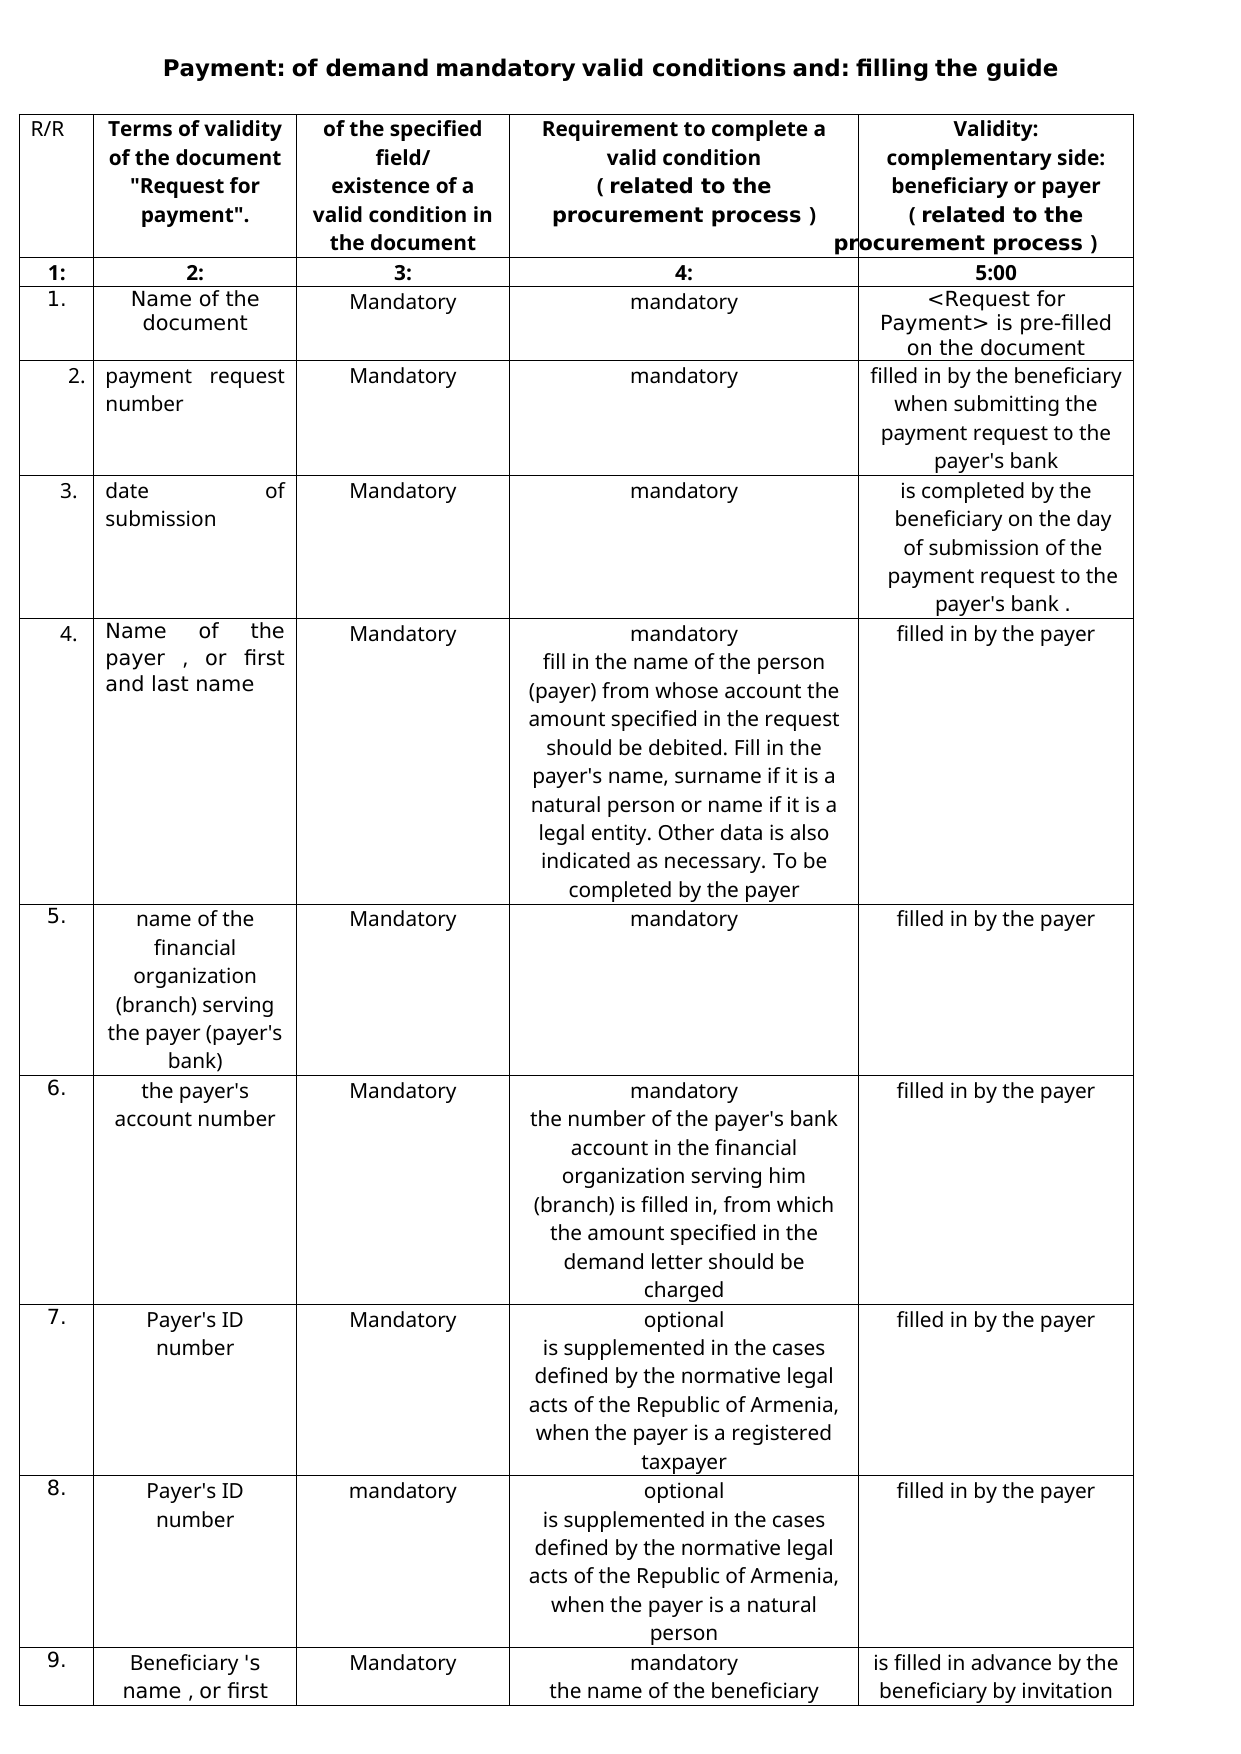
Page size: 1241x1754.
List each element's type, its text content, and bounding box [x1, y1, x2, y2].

table_cell [20, 619, 93, 903]
table_cell filled in by the beneficiary when submitting the payment request to the payer's bank [859, 361, 1133, 475]
table_cell filled in by the payer [859, 1076, 1133, 1304]
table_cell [94, 1648, 296, 1705]
table_cell Mandatory [297, 1648, 509, 1705]
table_cell Mandatory [297, 287, 509, 360]
table_cell 2: [94, 258, 296, 286]
table_cell mandatory [510, 361, 858, 475]
table_cell 5. [20, 905, 93, 1075]
table_cell Name of the payer , or first and last name [94, 619, 296, 903]
table_cell [20, 476, 93, 618]
table_header Validity: complementary side: beneficiary or payer ( related to the procurement process ) [859, 115, 1133, 257]
table_cell 8. [20, 1476, 93, 1647]
table_header R/R [20, 115, 93, 257]
table_cell optional is supplemented in the cases defined by the normative legal acts of the Republic of Armenia, when the payer is a registered taxpayer [510, 1305, 858, 1475]
text Payment: of demand mandatory valid conditions and: filling the guide [69, 56, 1152, 82]
table_cell Mandatory [297, 361, 509, 475]
table_cell is completed by the beneficiary on the day of submission of the payment request to the payer's bank . [859, 476, 1133, 618]
table_cell 3: [297, 258, 509, 286]
table_header Requirement to complete a valid condition ( related to the procurement process ) [510, 115, 858, 257]
table_cell filled in by the payer [859, 905, 1133, 1075]
table_cell Payer's ID number [94, 1305, 296, 1475]
table_cell filled in by the payer [859, 619, 1133, 903]
table_cell Name of the document [94, 287, 296, 360]
table_cell filled in by the payer [859, 1305, 1133, 1475]
table_cell 6. [20, 1076, 93, 1304]
table_cell mandatory [510, 905, 858, 1075]
table_cell date of submission [94, 476, 296, 618]
table_cell 1. [20, 287, 93, 360]
table_cell mandatory [510, 476, 858, 618]
table_cell 9. [20, 1648, 93, 1705]
table_cell Mandatory [297, 476, 509, 618]
table_cell Payer's ID number [94, 1476, 296, 1647]
table_cell filled in by the payer [859, 1476, 1133, 1647]
table_cell <Request for Payment> is pre-filled on the document [859, 287, 1133, 360]
table_cell the payer's account number [94, 1076, 296, 1304]
table_cell Mandatory [297, 1076, 509, 1304]
table_cell mandatory the number of the payer's bank account in the financial organization serving him (branch) is filled in, from which the amount specified in the demand letter should be charged [510, 1076, 858, 1304]
table_cell 1: [20, 258, 93, 286]
table_cell Mandatory [297, 905, 509, 1075]
table_cell mandatory [510, 287, 858, 360]
table_cell Mandatory [297, 1305, 509, 1475]
table_cell name of the financial organization (branch) serving the payer (payer's bank) [94, 905, 296, 1075]
table_cell Mandatory [297, 619, 509, 903]
table_header Terms of validity of the document "Request for payment". [94, 115, 296, 257]
table_cell 5:00 [859, 258, 1133, 286]
table_cell mandatory fill in the name of the person (payer) from whose account the amount specified in the request should be debited. Fill in the payer's name, surname if it is a natural person or name if it is a legal entity. Other data is also indicated as necessary. To be completed by the payer [510, 619, 858, 903]
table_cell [859, 1648, 1133, 1705]
table_cell optional is supplemented in the cases defined by the normative legal acts of the Republic of Armenia, when the payer is a natural person [510, 1476, 858, 1647]
table_cell 4: [510, 258, 858, 286]
table_cell [20, 361, 93, 475]
table_cell mandatory [297, 1476, 509, 1647]
table_header of the specified field/ existence of a valid condition in the document [297, 115, 509, 257]
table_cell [510, 1648, 858, 1705]
table_cell payment request number [94, 361, 296, 475]
table_cell 7. [20, 1305, 93, 1475]
